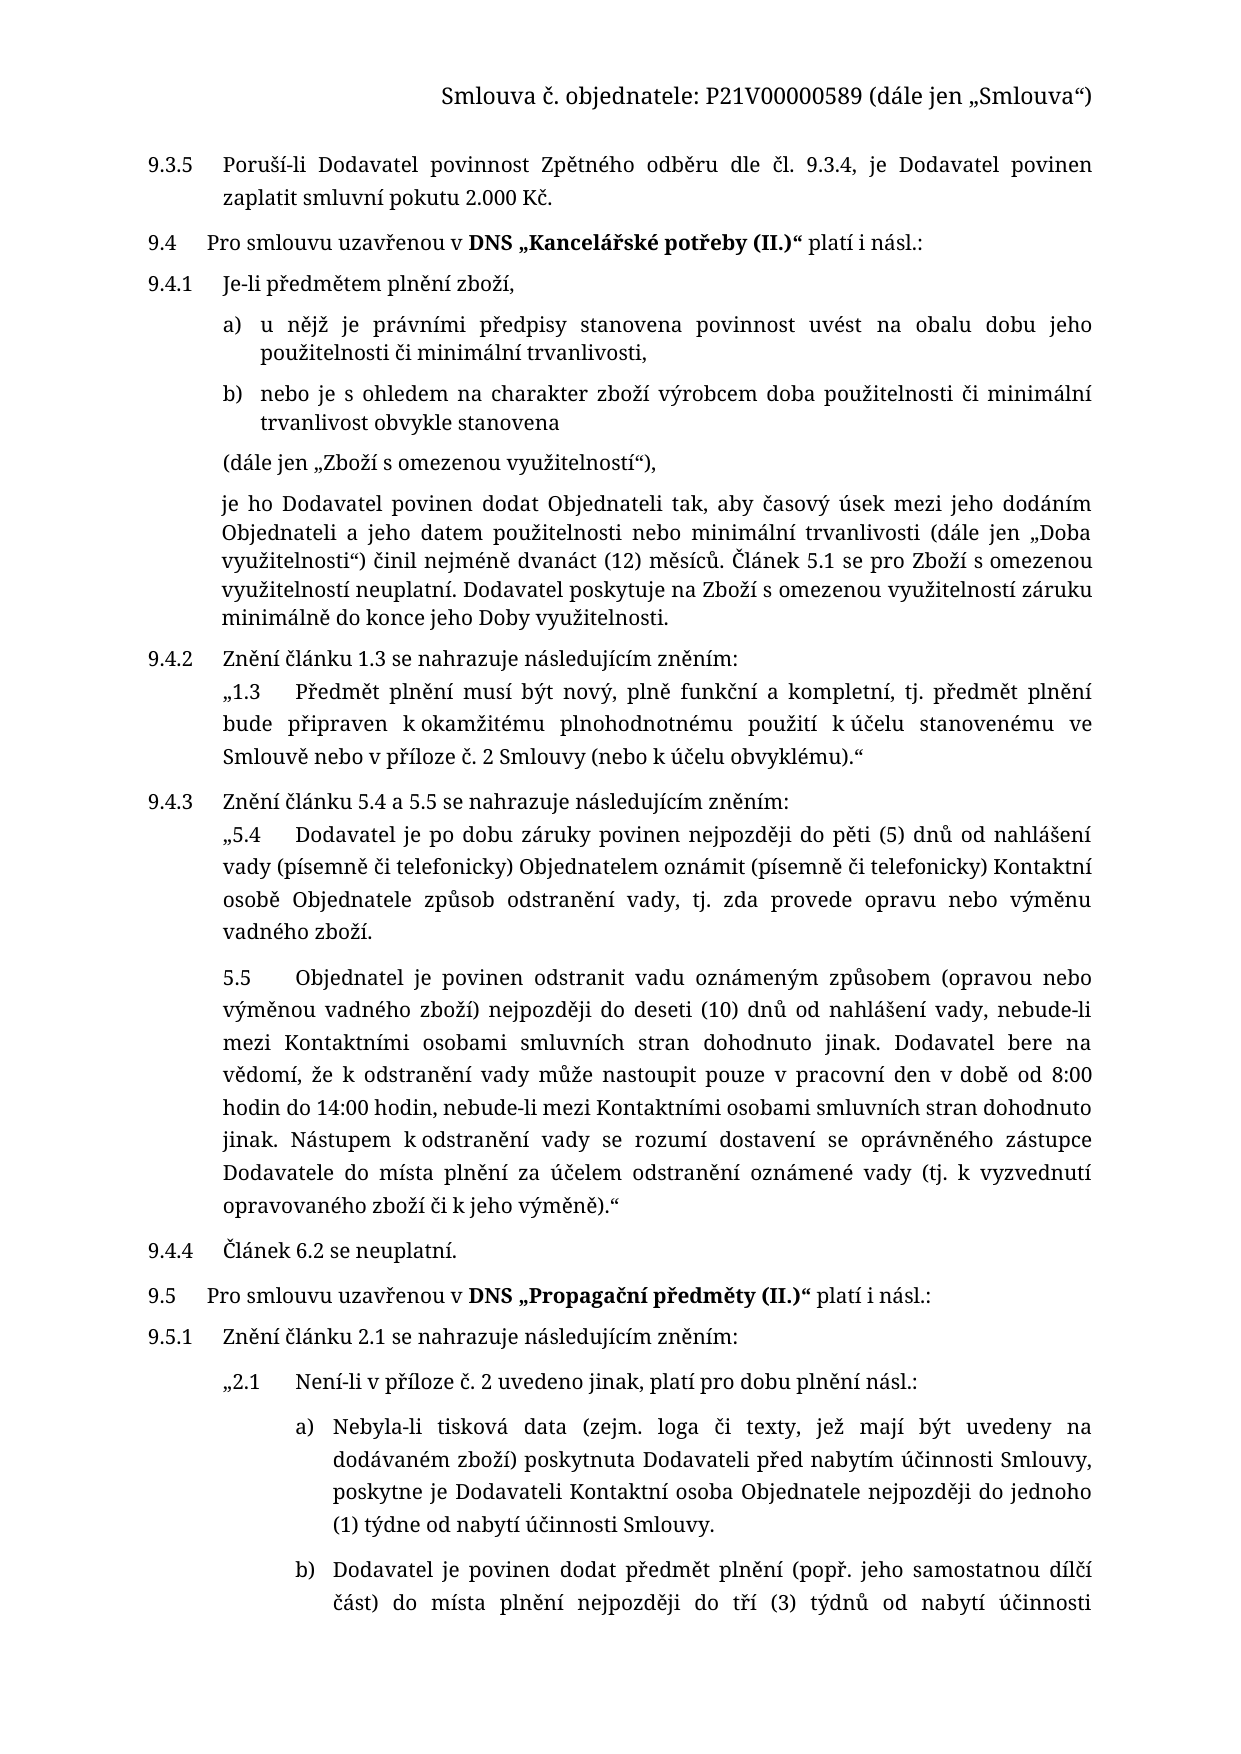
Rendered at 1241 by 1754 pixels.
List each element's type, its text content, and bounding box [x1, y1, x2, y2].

list Znění článku 2.1 se nahrazuje následujícím zněním: [148, 1322, 1093, 1350]
list „5.4 Dodavatel je po dobu záruky povinen nejpozději do pěti (5) dnů od nahlášení vady (písemně či telefonicky) Objednatelem oznámit (písemně či telefonicky) Kontaktní osobě Objednatele způsob odstranění vady, tj. zda provede opravu nebo výměnu vadného zboží. [223, 820, 1093, 946]
text (dále jen „Zboží s omezenou využitelností“), [223, 448, 1093, 477]
list nebo je s ohledem na charakter zboží výrobcem doba použitelnosti či minimální trvanlivost obvykle stanovena [223, 379, 1093, 436]
list Nebyla-li tisková data (zejm. loga či texty, jež mají být uvedeny na dodávaném zboží) poskytnuta Dodavateli před nabytím účinnosti Smlouvy, poskytne je Dodavateli Kontaktní osoba Objednatele nejpozději do jednoho (1) týdne od nabytí účinnosti Smlouvy. [295, 1412, 1093, 1538]
list 5.5 Objednatel je povinen odstranit vadu oznámeným způsobem (opravou nebo výměnou vadného zboží) nejpozději do deseti (10) dnů od nahlášení vady, nebude-li mezi Kontaktními osobami smluvních stran dohodnuto jinak. Dodavatel bere na vědomí, že k odstranění vady může nastoupit pouze v pracovní den v době od 8:00 hodin do 14:00 hodin, nebude-li mezi Kontaktními osobami smluvních stran dohodnuto jinak. Nástupem k odstranění vady se rozumí dostavení se oprávněného zástupce Dodavatele do místa plnění za účelem odstranění oznámené vady (tj. k vyzvednutí opravovaného zboží či k jeho výměně).“ [223, 963, 1093, 1219]
list Znění článku 5.4 a 5.5 se nahrazuje následujícím zněním: [148, 787, 1093, 816]
list Pro smlouvu uzavřenou v DNS „Propagační předměty (II.)“ platí i násl.: [148, 1281, 1093, 1309]
list „1.3 Předmět plnění musí být nový, plně funkční a kompletní, tj. předmět plnění bude připraven k okamžitému plnohodnotnému použití k účelu stanovenému ve Smlouvě nebo v příloze č. 2 Smlouvy (nebo k účelu obvyklému).“ [223, 677, 1093, 770]
list „2.1 Není-li v příloze č. 2 uvedeno jinak, platí pro dobu plnění násl.: [223, 1367, 1093, 1396]
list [295, 1555, 1093, 1616]
list Poruší-li Dodavatel povinnost Zpětného odběru dle čl. 9.3.4, je Dodavatel povinen zaplatit smluvní pokutu 2.000 Kč. [148, 150, 1093, 211]
list Znění článku 1.3 se nahrazuje následujícím zněním: [148, 644, 1093, 673]
list Je-li předmětem plnění zboží, [148, 269, 1093, 297]
text je ho Dodavatel povinen dodat Objednateli tak, aby časový úsek mezi jeho dodáním Objednateli a jeho datem použitelnosti nebo minimální trvanlivosti (dále jen „Doba využitelnosti“) činil nejméně dvanáct (12) měsíců. Článek 5.1 se pro Zboží s omezenou využitelností neuplatní. Dodavatel poskytuje na Zboží s omezenou využitelností záruku minimálně do konce jeho Doby využitelnosti. [221, 489, 1093, 632]
list Pro smlouvu uzavřenou v DNS „Kancelářské potřeby (II.)“ platí i násl.: [148, 228, 1093, 256]
list Článek 6.2 se neuplatní. [148, 1236, 1093, 1264]
list u nějž je právními předpisy stanovena povinnost uvést na obalu dobu jeho použitelnosti či minimální trvanlivosti, [223, 310, 1093, 367]
